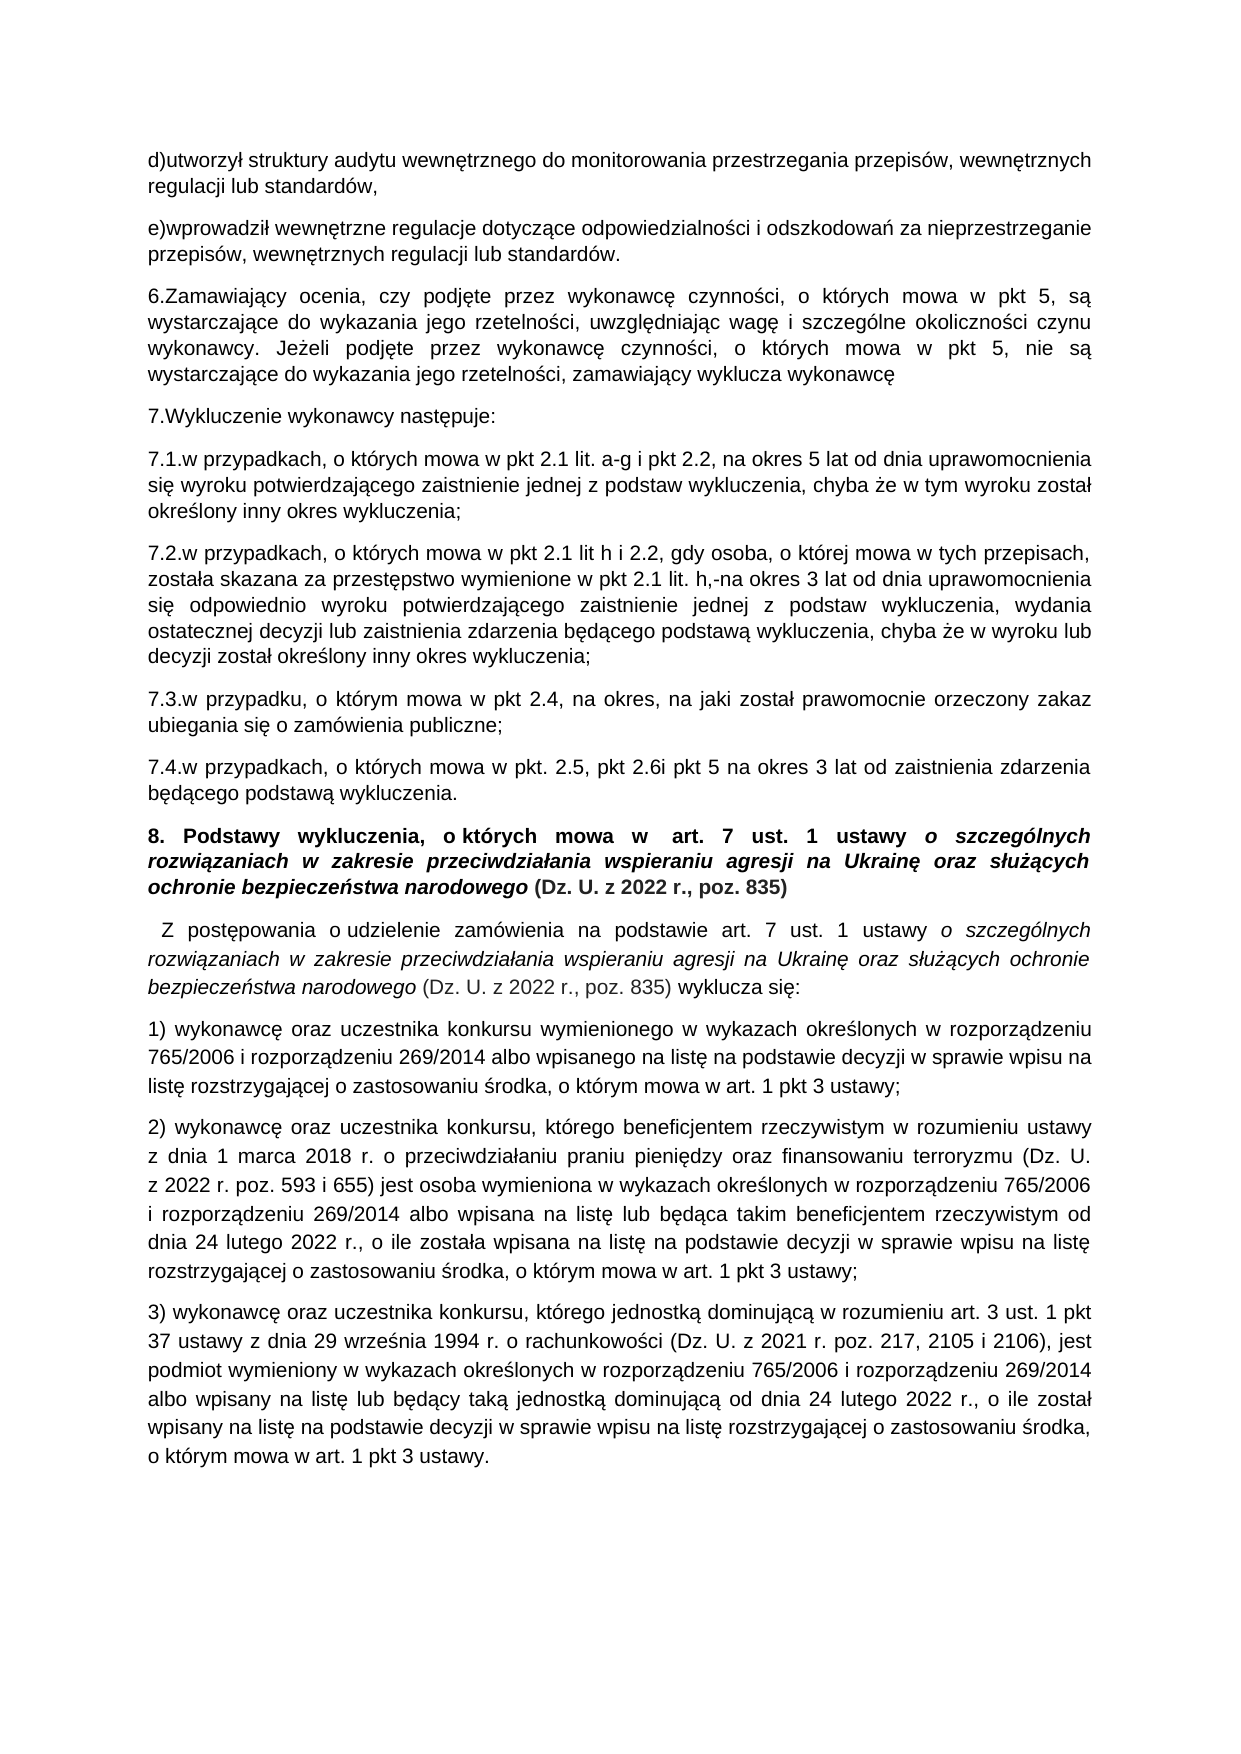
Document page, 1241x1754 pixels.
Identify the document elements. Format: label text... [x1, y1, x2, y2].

text 7.2.w przypadkach, o których mowa w pkt 2.1 lit h i 2.2, gdy osoba, o której mowa w tych przepisach, została skazana za przestępstwo wymienione w pkt 2.1 lit. h,-na okres 3 lat od dnia uprawomocnienia się odpowiednio wyroku potwierdzającego zaistnienie jednej z podstaw wykluczenia, wydania ostatecznej decyzji lub zaistnienia zdarzenia będącego podstawą wykluczenia, chyba że w wyroku lub decyzji został określony inny okres wykluczenia; [148, 541, 1093, 668]
text d)utworzył struktury audytu wewnętrznego do monitorowania przestrzegania przepisów, wewnętrznych regulacji lub standardów, [148, 148, 1093, 197]
text 7.3.w przypadku, o którym mowa w pkt 2.4, na okres, na jaki został prawomocnie orzeczony zakaz ubiegania się o zamówienia publiczne; [148, 687, 1093, 737]
text 8. Podstawy wykluczenia, o których mowa w art. 7 ust. 1 ustawy o szczególnych rozwiązaniach w zakresie przeciwdziałania wspieraniu agresji na Ukrainę oraz służących ochronie bezpieczeństwa narodowego (Dz. U. z 2022 r., poz. 835) [148, 823, 1093, 899]
text 2) wykonawcę oraz uczestnika konkursu, którego beneficjentem rzeczywistym w rozumieniu ustawy z dnia 1 marca 2018 r. o przeciwdziałaniu praniu pieniędzy oraz finansowaniu terroryzmu (Dz. U. z 2022 r. poz. 593 i 655) jest osoba wymieniona w wykazach określonych w rozporządzeniu 765/2006 i rozporządzeniu 269/2014 albo wpisana na listę lub będąca takim beneficjentem rzeczywistym od dnia 24 lutego 2022 r., o ile została wpisana na listę na podstawie decyzji w sprawie wpisu na listę rozstrzygającej o zastosowaniu środka, o którym mowa w art. 1 pkt 3 ustawy; [148, 1115, 1093, 1283]
text 7.1.w przypadkach, o których mowa w pkt 2.1 lit. a-g i pkt 2.2, na okres 5 lat od dnia uprawomocnienia się wyroku potwierdzającego zaistnienie jednej z podstaw wykluczenia, chyba że w tym wyroku został określony inny okres wykluczenia; [148, 447, 1093, 522]
text 3) wykonawcę oraz uczestnika konkursu, którego jednostką dominującą w rozumieniu art. 3 ust. 1 pkt 37 ustawy z dnia 29 września 1994 r. o rachunkowości (Dz. U. z 2021 r. poz. 217, 2105 i 2106), jest podmiot wymieniony w wykazach określonych w rozporządzeniu 765/2006 i rozporządzeniu 269/2014 albo wpisany na listę lub będący taką jednostką dominującą od dnia 24 lutego 2022 r., o ile został wpisany na listę na podstawie decyzji w sprawie wpisu na listę rozstrzygającej o zastosowaniu środka, o którym mowa w art. 1 pkt 3 ustawy. [148, 1300, 1093, 1468]
text 7.4.w przypadkach, o których mowa w pkt. 2.5, pkt 2.6i pkt 5 na okres 3 lat od zaistnienia zdarzenia będącego podstawą wykluczenia. [148, 755, 1093, 805]
text e)wprowadził wewnętrzne regulacje dotyczące odpowiedzialności i odszkodowań za nieprzestrzeganie przepisów, wewnętrznych regulacji lub standardów. [148, 216, 1093, 266]
text 7.Wykluczenie wykonawcy następuje: [148, 404, 1093, 428]
text 1) wykonawcę oraz uczestnika konkursu wymienionego w wykazach określonych w rozporządzeniu 765/2006 i rozporządzeniu 269/2014 albo wpisanego na listę na podstawie decyzji w sprawie wpisu na listę rozstrzygającej o zastosowaniu środka, o którym mowa w art. 1 pkt 3 ustawy; [148, 1016, 1093, 1098]
text 6.Zamawiający ocenia, czy podjęte przez wykonawcę czynności, o których mowa w pkt 5, są wystarczające do wykazania jego rzetelności, uwzględniając wagę i szczególne okoliczności czynu wykonawcy. Jeżeli podjęte przez wykonawcę czynności, o których mowa w pkt 5, nie są wystarczające do wykazania jego rzetelności, zamawiający wyklucza wykonawcę [148, 284, 1093, 386]
text Z postępowania o udzielenie zamówienia na podstawie art. 7 ust. 1 ustawy o szczególnych rozwiązaniach w zakresie przeciwdziałania wspieraniu agresji na Ukrainę oraz służących ochronie bezpieczeństwa narodowego (Dz. U. z 2022 r., poz. 835) wyklucza się: [148, 918, 1093, 999]
